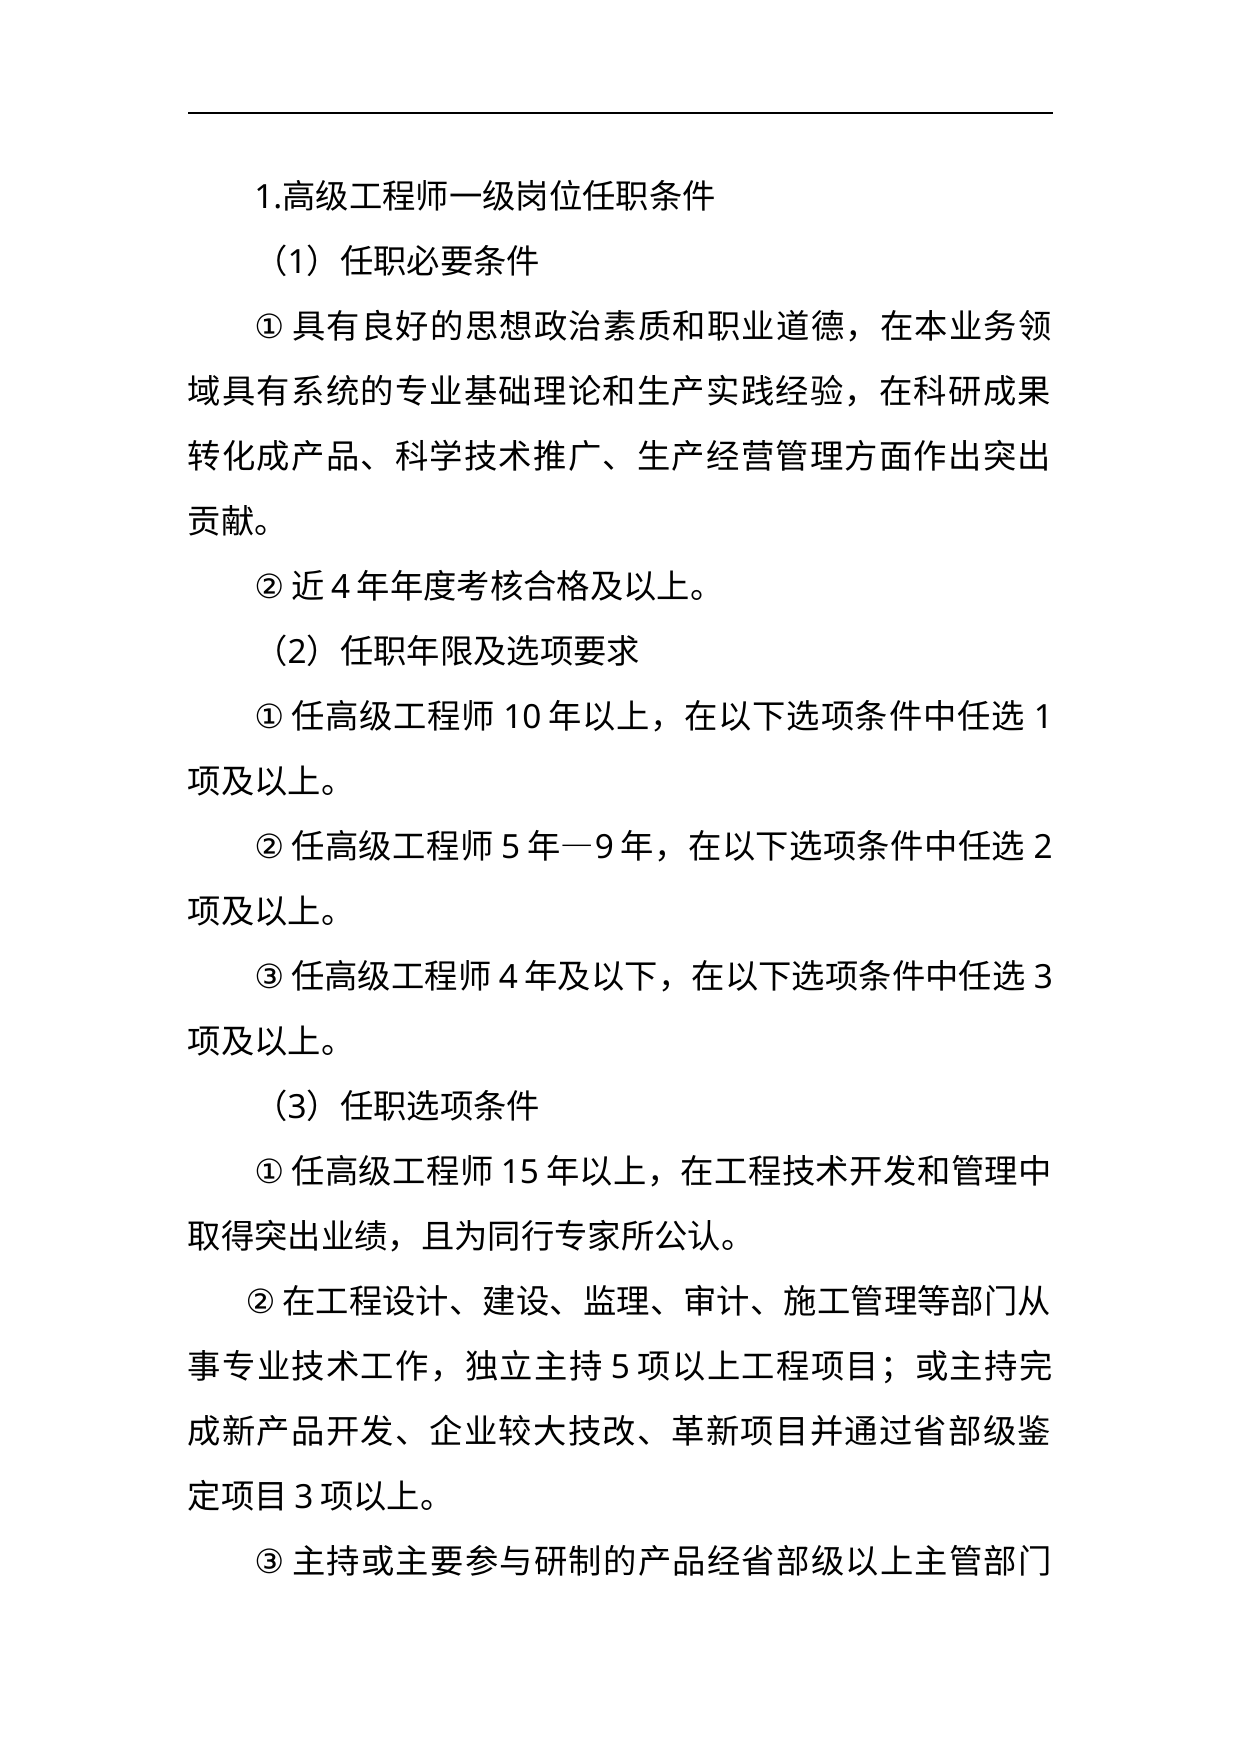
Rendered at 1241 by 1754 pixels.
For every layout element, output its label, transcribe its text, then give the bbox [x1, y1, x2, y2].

text ②在工程设计、建设、监理、审计、施工管理等部门从事专业技术工作，独立主持5项以上工程项目；或主持完成新产品开发、企业较大技改、革新项目并通过省部级鉴定项目3项以上。 [187, 1267, 1053, 1527]
text ①任高级工程师15年以上，在工程技术开发和管理中取得突出业绩，且为同行专家所公认。 [187, 1137, 1053, 1267]
text ①具有良好的思想政治素质和职业道德，在本业务领域具有系统的专业基础理论和生产实践经验，在科研成果转化成产品、科学技术推广、生产经营管理方面作出突出贡献。 [187, 292, 1053, 552]
text ②任高级工程师5年—9年，在以下选项条件中任选2项及以上。 [187, 812, 1053, 942]
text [187, 1527, 1053, 1592]
text （2）任职年限及选项要求 [187, 617, 1053, 682]
text （3）任职选项条件 [187, 1072, 1053, 1137]
text ②近4年年度考核合格及以上。 [187, 552, 1053, 617]
text （1）任职必要条件 [187, 227, 1053, 292]
text ①任高级工程师10年以上，在以下选项条件中任选1项及以上。 [187, 682, 1053, 812]
text 1.高级工程师一级岗位任职条件 [187, 162, 1053, 227]
text ③任高级工程师4年及以下，在以下选项条件中任选3项及以上。 [187, 942, 1053, 1072]
